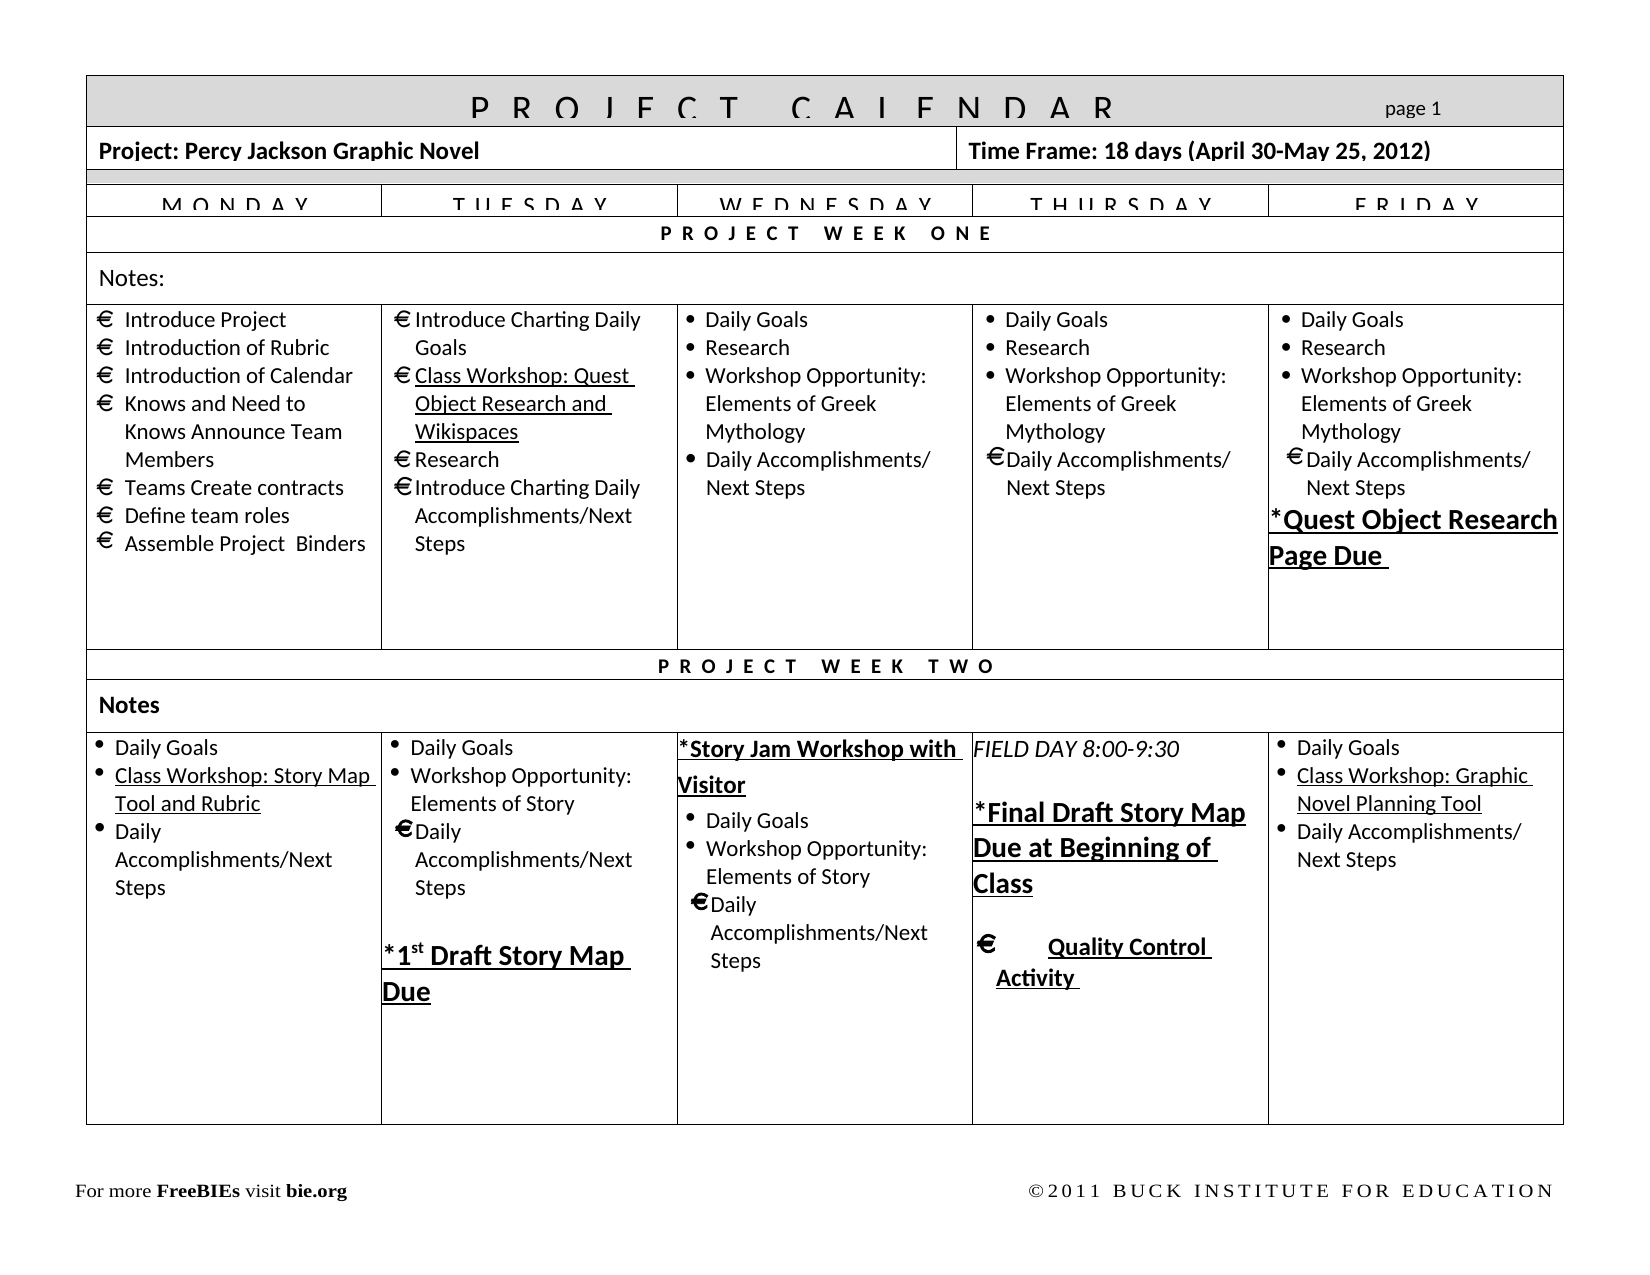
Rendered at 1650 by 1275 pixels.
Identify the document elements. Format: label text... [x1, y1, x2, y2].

table_cell [87, 170, 1563, 183]
table_cell *Story Jam Workshop with Visitor Daily Goals Workshop Opportunity: Elements of Story Daily Accomplishments/Next Steps [678, 733, 972, 1124]
table_cell Daily Goals Class Workshop: Graphic Novel Planning Tool Daily Accomplishments/ Next Steps [1269, 733, 1563, 1124]
table_cell Daily Goals Workshop Opportunity: Elements of Story Daily Accomplishments/Next Steps *1st Draft Story Map Due [382, 733, 677, 1124]
table_cell Notes [87, 680, 1563, 732]
table_cell Daily Goals Research Workshop Opportunity: Elements of Greek Mythology Daily Accomplishments/ Next Steps *Quest Object Research Page Due [1269, 305, 1563, 649]
table_cell PROJECT WEEK TWO [87, 650, 1563, 679]
table_cell Introduce Charting Daily Goals Class Workshop: Quest Object Research and Wikispaces Research Introduce Charting Daily Accomplishments/Next Steps [382, 305, 677, 649]
table_cell Notes: [87, 253, 1563, 304]
table_cell Daily Goals Class Workshop: Story Map Tool and Rubric Daily Accomplishments/Next Steps [87, 733, 381, 1124]
table_cell MONDAY [87, 185, 381, 216]
table_cell project: Percy Jackson Graphic Novel [87, 127, 956, 168]
table_cell PROJECT WEEK ONE [87, 217, 1563, 252]
table_cell FRIDAY [1269, 185, 1563, 216]
table_cell Daily Goals Research Workshop Opportunity: Elements of Greek Mythology Daily Accomplishments/ Next Steps [973, 305, 1268, 649]
table_cell THURSDAY [973, 185, 1268, 216]
table_cell TUESDAY [382, 185, 677, 216]
table_cell Introduce Project Introduction of Rubric Introduction of Calendar Knows and Need to Knows Announce Team Members Teams Create contracts Define team roles Assemble Project Binders [87, 305, 381, 649]
table_cell Time Frame: 18 days (April 30-May 25, 2012) [957, 127, 1563, 168]
table_cell WEDNESDAY [678, 185, 972, 216]
table_cell FIELD DAY 8:00-9:30 *Final Draft Story Map Due at Beginning of Class Quality Control Activity [973, 733, 1268, 1124]
table_cell Daily Goals Research Workshop Opportunity: Elements of Greek Mythology Daily Accomplishments/ Next Steps [678, 305, 972, 649]
table_header PROJECT CALENDAR page 1 [87, 76, 1563, 126]
